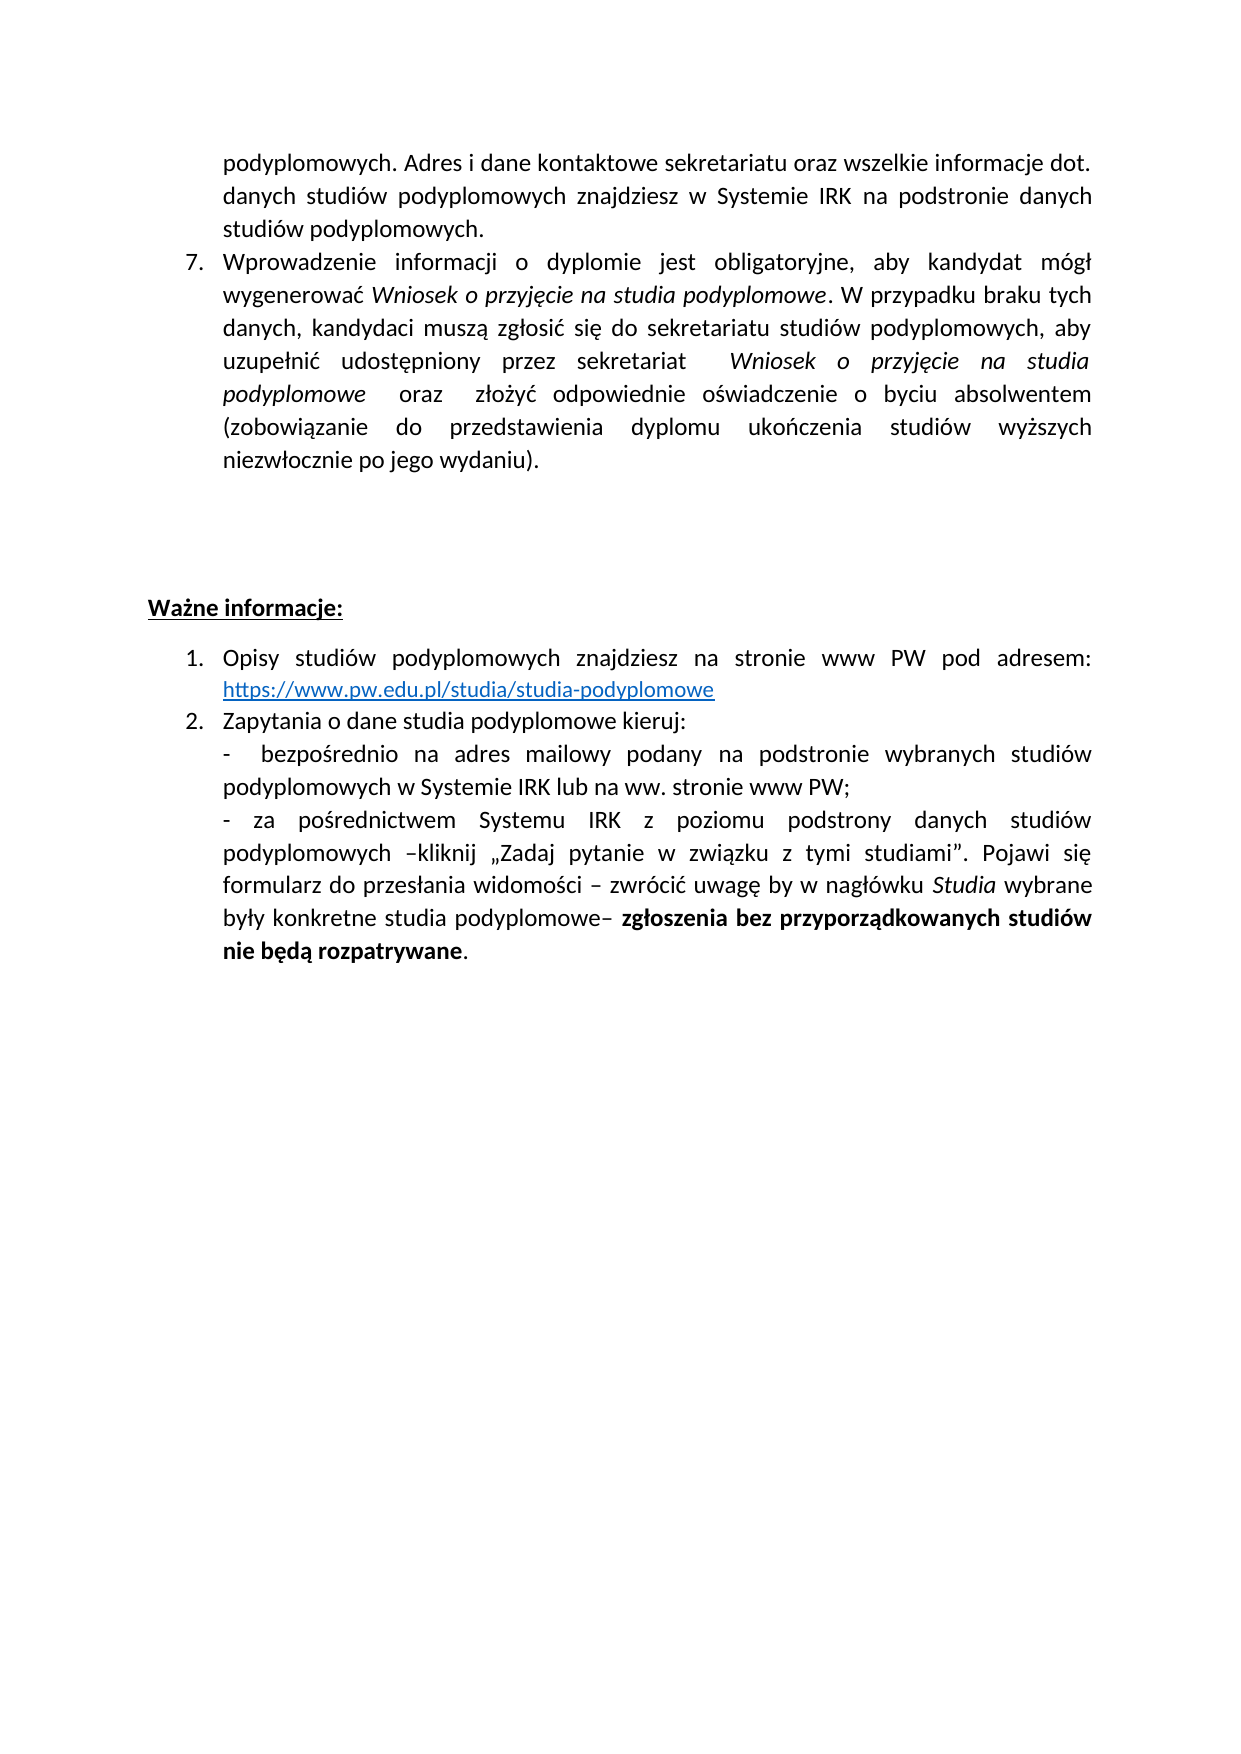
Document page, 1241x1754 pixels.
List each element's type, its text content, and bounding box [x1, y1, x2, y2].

list Opisy studiów podyplomowych znajdziesz na stronie www PW pod adresem: https://www.pw.edu.pl/studia/studia-podyplomowe [185, 642, 1093, 703]
list - za pośrednictwem Systemu IRK z poziomu podstrony danych studiów podyplomowych –kliknij „Zadaj pytanie w związku z tymi studiami”. Pojawi się formularz do przesłania widomości – zwrócić uwagę by w nagłówku Studia wybrane były konkretne studia podyplomowe– zgłoszenia bez przyporządkowanych studiów nie będą rozpatrywane. [223, 867, 1093, 891]
list - za pośrednictwem Systemu IRK z poziomu podstrony danych studiów podyplomowych –kliknij „Zadaj pytanie w związku z tymi studiami”. Pojawi się formularz do przesłania widomości – zwrócić uwagę by w nagłówku Studia wybrane były konkretne studia podyplomowe– zgłoszenia bez przyporządkowanych studiów nie będą rozpatrywane. [223, 933, 1093, 966]
list Wprowadzenie informacji o dyplomie jest obligatoryjne, aby kandydat mógł wygenerować Wniosek o przyjęcie na studia podyplomowe. W przypadku braku tych danych, kandydaci muszą zgłosić się do sekretariatu studiów podyplomowych, aby uzupełnić udostępniony przez sekretariat Wniosek o przyjęcie na studia podyplomowe oraz złożyć odpowiednie oświadczenie o byciu absolwentem (zobowiązanie do przedstawienia dyplomu ukończenia studiów wyższych niezwłocznie po jego wydaniu). [185, 246, 1093, 474]
list - bezpośrednio na adres mailowy podany na podstronie wybranych studiów podyplomowych w Systemie IRK lub na ww. stronie www PW; [223, 738, 1093, 801]
text Ważne informacje: [148, 593, 1093, 623]
list Zapytania o dane studia podyplomowe kieruj: [185, 705, 1093, 736]
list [185, 148, 1093, 244]
